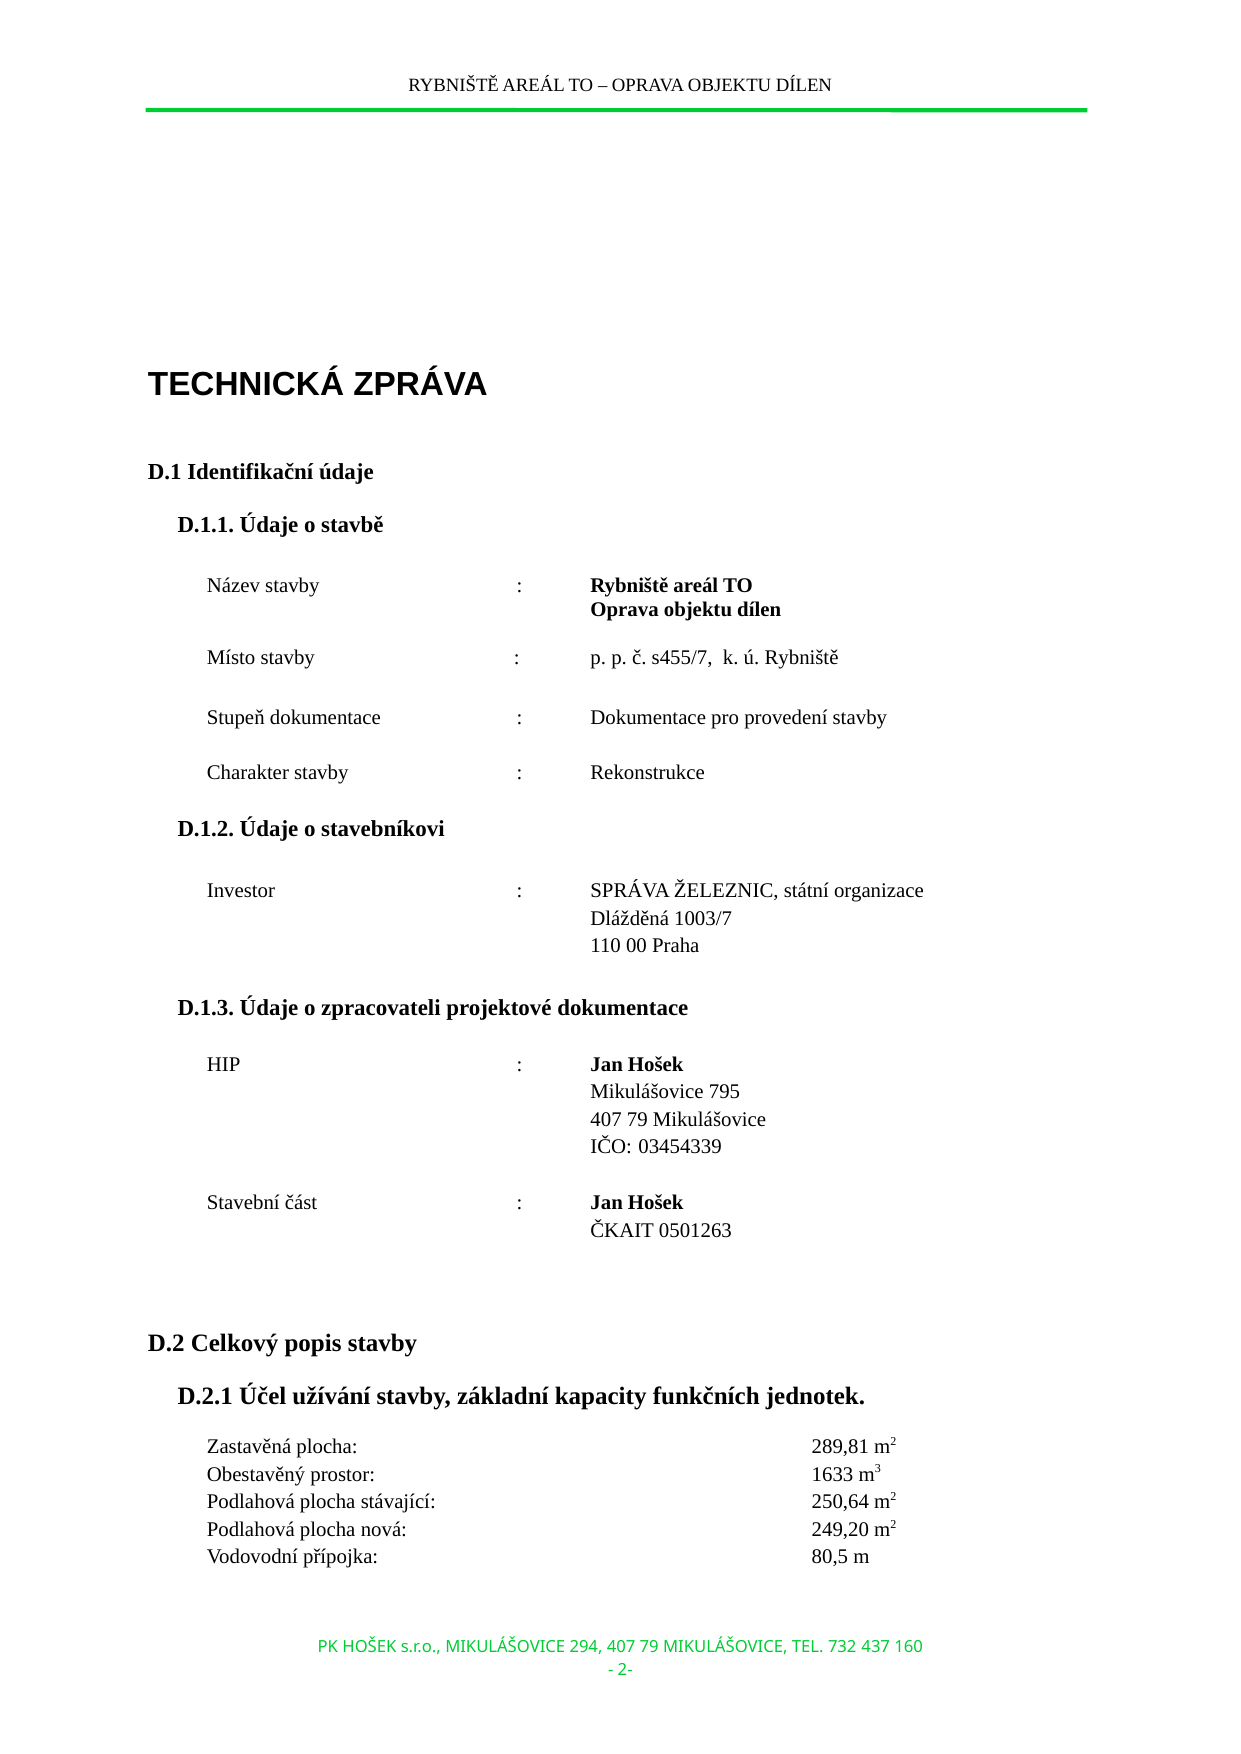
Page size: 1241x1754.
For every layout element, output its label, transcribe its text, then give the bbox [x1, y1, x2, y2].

subtitle D.2.1 Účel užívání stavby, základní kapacity funkčních jednotek. [177, 1381, 1093, 1410]
text Název stavby : Rybniště areál TO [207, 573, 1093, 597]
text 110 00 Praha [207, 933, 1093, 957]
text Stupeň dokumentace : Dokumentace pro provedení stavby [148, 705, 1093, 729]
text Místo stavby : p. p. č. s455/7, k. ú. Rybniště [148, 645, 1093, 669]
text Vodovodní přípojka: 80,5 m [207, 1544, 1093, 1568]
text Dlážděná 1003/7 [207, 906, 1093, 930]
text Obestavěný prostor: 1633 m3 [207, 1461, 1093, 1486]
text Investor : SPRÁVA ŽELEZNIC, státní organizace [207, 878, 1093, 902]
text Charakter stavby : Rekonstrukce [207, 760, 1093, 784]
subtitle D.2 Celkový popis stavby [148, 1328, 1093, 1357]
text IČO: 03454339 [575, 1134, 1093, 1158]
text Zastavěná plocha: 289,81 m2 [207, 1434, 1093, 1458]
text HIP : Jan Hošek [207, 1051, 1093, 1076]
subtitle TECHNICKÁ ZPRÁVA [148, 364, 1093, 403]
text Podlahová plocha stávající: 250,64 m2 [207, 1489, 1093, 1513]
subtitle D.1 Identifikační údaje [148, 458, 1093, 484]
text D.1.2. Údaje o stavebníkovi [177, 815, 1093, 842]
text 407 79 Mikulášovice [104, 1107, 1093, 1131]
text Mikulášovice 795 [104, 1079, 1093, 1103]
text Podlahová plocha nová: 249,20 m2 [207, 1517, 1093, 1541]
text Oprava objektu dílen [207, 597, 1093, 621]
text Stavební část : Jan Hošek [207, 1190, 1093, 1214]
text D.1.3. Údaje o zpracovateli projektové dokumentace [177, 994, 1093, 1020]
text ČKAIT 0501263 [104, 1218, 1093, 1242]
subtitle D.1.1. Údaje o stavbě [177, 511, 1093, 537]
